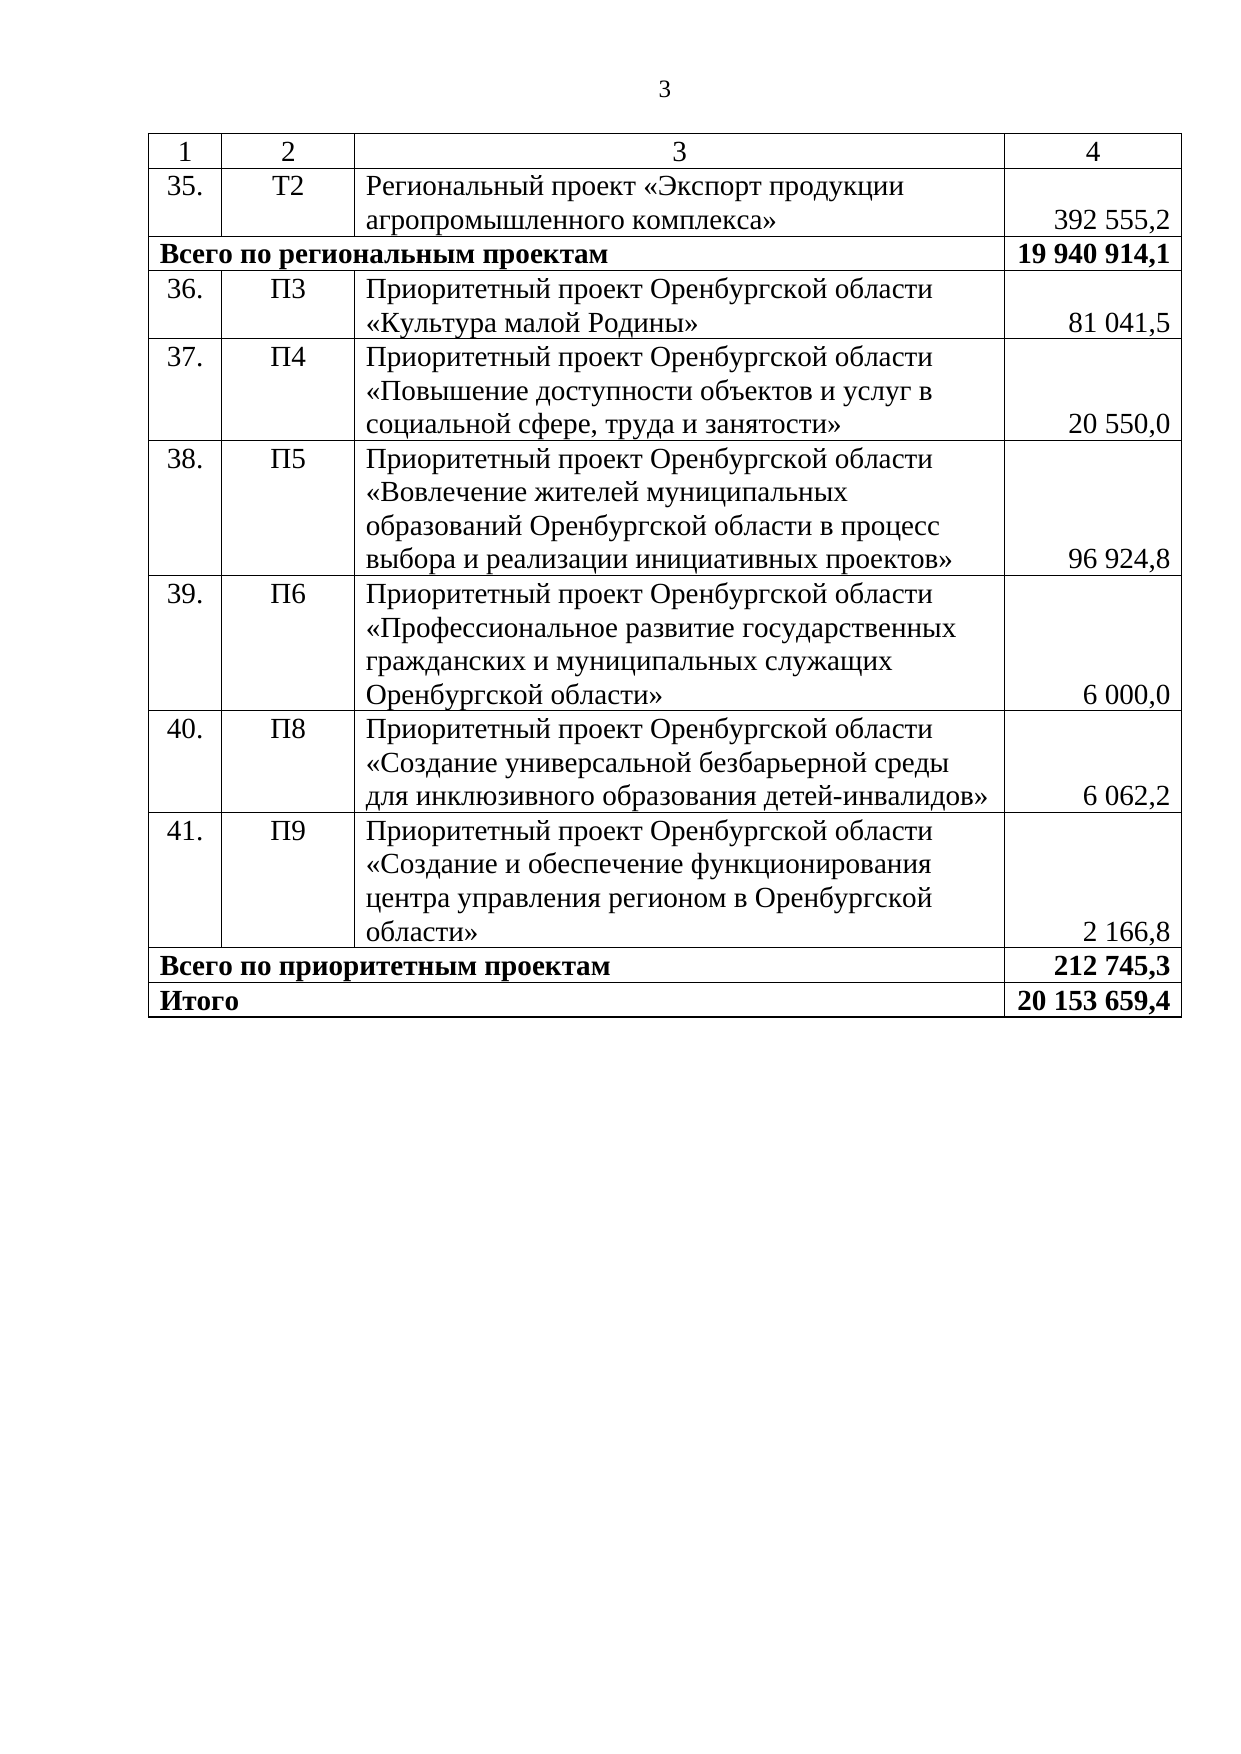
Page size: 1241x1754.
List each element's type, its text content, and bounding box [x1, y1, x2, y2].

table_cell 20 153 659,4 [1005, 983, 1181, 1016]
table_cell 6 062,2 [1005, 711, 1181, 812]
table_cell T2 [222, 169, 354, 236]
table_cell 96 924,8 [1005, 441, 1181, 575]
table_cell [149, 339, 221, 440]
table_cell Приоритетный проект Оренбургской области «Создание универсальной безбарьерной среды для инклюзивного образования детей-инвалидов» [355, 711, 1004, 812]
table_cell [149, 711, 221, 812]
table_header 4 [1005, 134, 1181, 167]
table_cell Всего по региональным проектам [149, 237, 1004, 270]
table_cell Всего по приоритетным проектам [149, 948, 1004, 982]
table_header 2 [222, 134, 354, 167]
table_cell Приоритетный проект Оренбургской области «Повышение доступности объектов и услуг в социальной сфере, труда и занятости» [355, 339, 1004, 440]
table_cell П5 [222, 441, 354, 575]
table_cell 2 166,8 [1005, 813, 1181, 947]
table_cell [149, 576, 221, 710]
table_cell [149, 441, 221, 575]
table_cell Итого [149, 983, 1004, 1016]
table_cell П8 [222, 711, 354, 812]
table_cell Приоритетный проект Оренбургской области «Вовлечение жителей муниципальных образований Оренбургской области в процесс выбора и реализации инициативных проектов» [355, 441, 1004, 575]
table_cell П3 [222, 271, 354, 338]
table_cell Приоритетный проект Оренбургской области «Создание и обеспечение функционирования центра управления регионом в Оренбургской области» [355, 813, 1004, 947]
table_cell Приоритетный проект Оренбургской области «Профессиональное развитие государственных гражданских и муниципальных служащих Оренбургской области» [355, 576, 1004, 710]
table_cell 20 550,0 [1005, 339, 1181, 440]
table_cell Приоритетный проект Оренбургской области «Культура малой Родины» [355, 271, 1004, 338]
table_cell 392 555,2 [1005, 169, 1181, 236]
table_cell П9 [222, 813, 354, 947]
table_cell П6 [222, 576, 354, 710]
table_cell [149, 271, 221, 338]
table_cell [149, 813, 221, 947]
table_header 3 [355, 134, 1004, 167]
table_cell Региональный проект «Экспорт продукции агропромышленного комплекса» [355, 169, 1004, 236]
table_cell П4 [222, 339, 354, 440]
table_header 1 [149, 134, 221, 167]
table_cell 6 000,0 [1005, 576, 1181, 710]
table_cell [149, 169, 221, 236]
table_cell 19 940 914,1 [1005, 237, 1181, 270]
table_cell 212 745,3 [1005, 948, 1181, 982]
table_cell 81 041,5 [1005, 271, 1181, 338]
